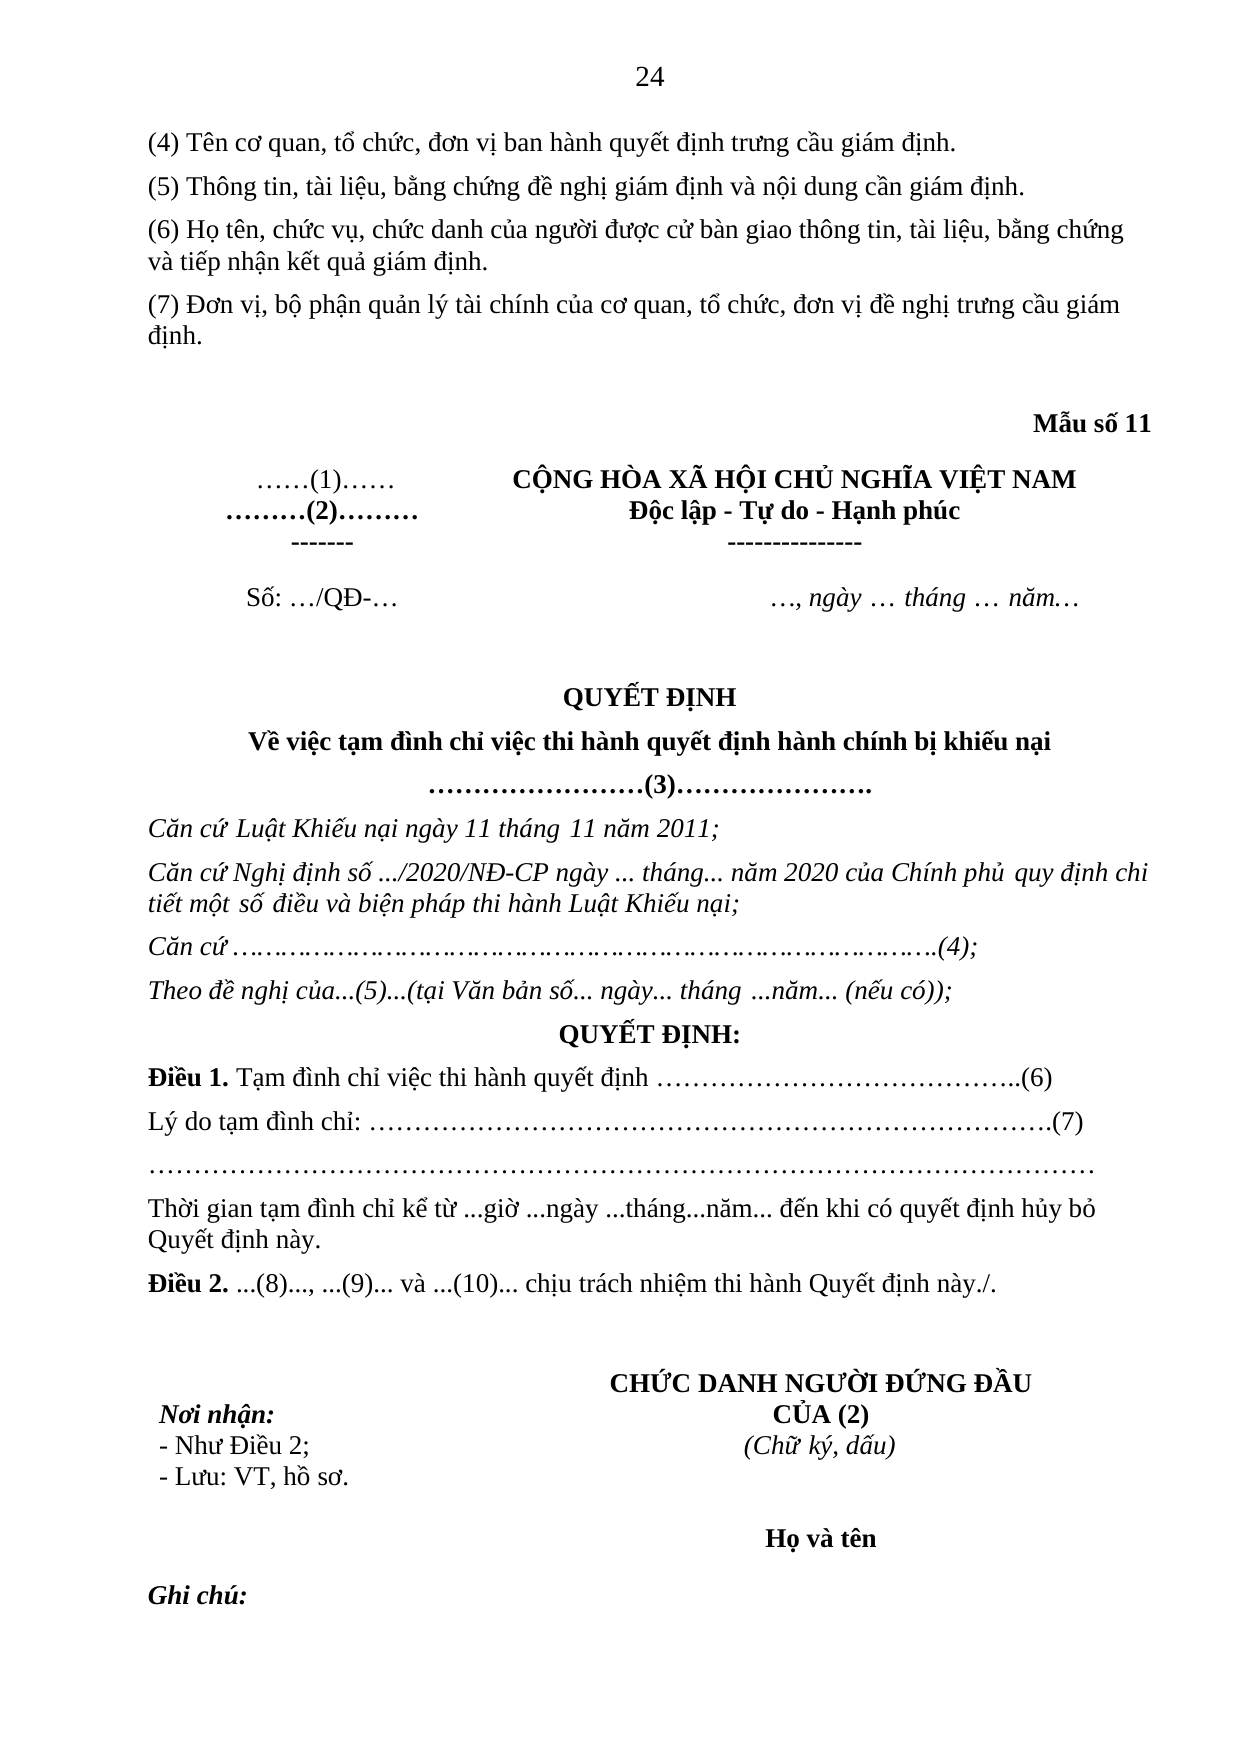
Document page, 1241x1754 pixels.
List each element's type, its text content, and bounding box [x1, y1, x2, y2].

text Về việc tạm đình chỉ việc thi hành quyết định hành chính bị khiếu nại [148, 725, 1152, 756]
text (7) Đơn vị, bộ phận quản lý tài chính của cơ quan, tổ chức, đơn vị đề nghị trưng cầu giám định. [148, 288, 1152, 351]
table_header Nơi nhận: - Như Điều 2; - Lưu: VT, hồ sơ. [148, 1354, 571, 1566]
text Ghi chú: [148, 1579, 1152, 1610]
text Theo đề nghị của...(5)...(tại Văn bản số... ngày... tháng ...năm... (nếu có)); [148, 974, 1152, 1005]
text Thời gian tạm đình chỉ kể từ ...giờ ...ngày ...tháng...năm... đến khi có quyết định hủy bỏ Quyết định này. [148, 1192, 1152, 1254]
text Căn cứ Nghị định số .../2020/NĐ-CP ngày ... tháng... năm 2020 của Chính phủ quy định chi tiết một số điều và biện pháp thi hành Luật Khiếu nại; [148, 856, 1152, 918]
table_header CỘNG HÒA XÃ HỘI CHỦ NGHĨA VIỆT NAM Độc lập - Tự do - Hạnh phúc --------------- [496, 450, 1093, 569]
text …………………………………………………………………………………………… [148, 1149, 1152, 1180]
text ……………………(3)…………………. [148, 768, 1152, 799]
text (6) Họ tên, chức vụ, chức danh của người được cử bàn giao thông tin, tài liệu, bằng chứng và tiếp nhận kết quả giám định. [148, 213, 1152, 276]
text Căn cứ Luật Khiếu nại ngày 11 tháng 11 năm 2011; [148, 812, 1152, 843]
text Căn cứ …………………………………………………………………………….(4); [148, 930, 1152, 962]
text Mẫu số 11 [148, 407, 1152, 438]
table_header ……(1)…… ………(2)……… ------- [148, 450, 496, 569]
text QUYẾT ĐỊNH: [148, 1018, 1152, 1049]
text QUYẾT ĐỊNH [148, 681, 1152, 712]
table_header CHỨC DANH NGƯỜI ĐỨNG ĐẦU CỦA (2) (Chữ ký, dấu) Họ và tên [571, 1354, 1070, 1566]
table_cell …, ngày … tháng … năm… [496, 569, 1093, 625]
text (4) Tên cơ quan, tổ chức, đơn vị ban hành quyết định trưng cầu giám định. [148, 126, 1152, 157]
table_cell Số: …/QĐ-… [148, 569, 496, 625]
text Điều 2. ...(8)..., ...(9)... và ...(10)... chịu trách nhiệm thi hành Quyết định này./. [148, 1267, 1152, 1298]
text Điều 1. Tạm đình chỉ việc thi hành quyết định …………………………………..(6) [148, 1061, 1152, 1092]
text Lý do tạm đình chỉ: ………………………………………………………………….(7) [148, 1105, 1152, 1136]
text (5) Thông tin, tài liệu, bằng chứng đề nghị giám định và nội dung cần giám định. [148, 170, 1152, 201]
